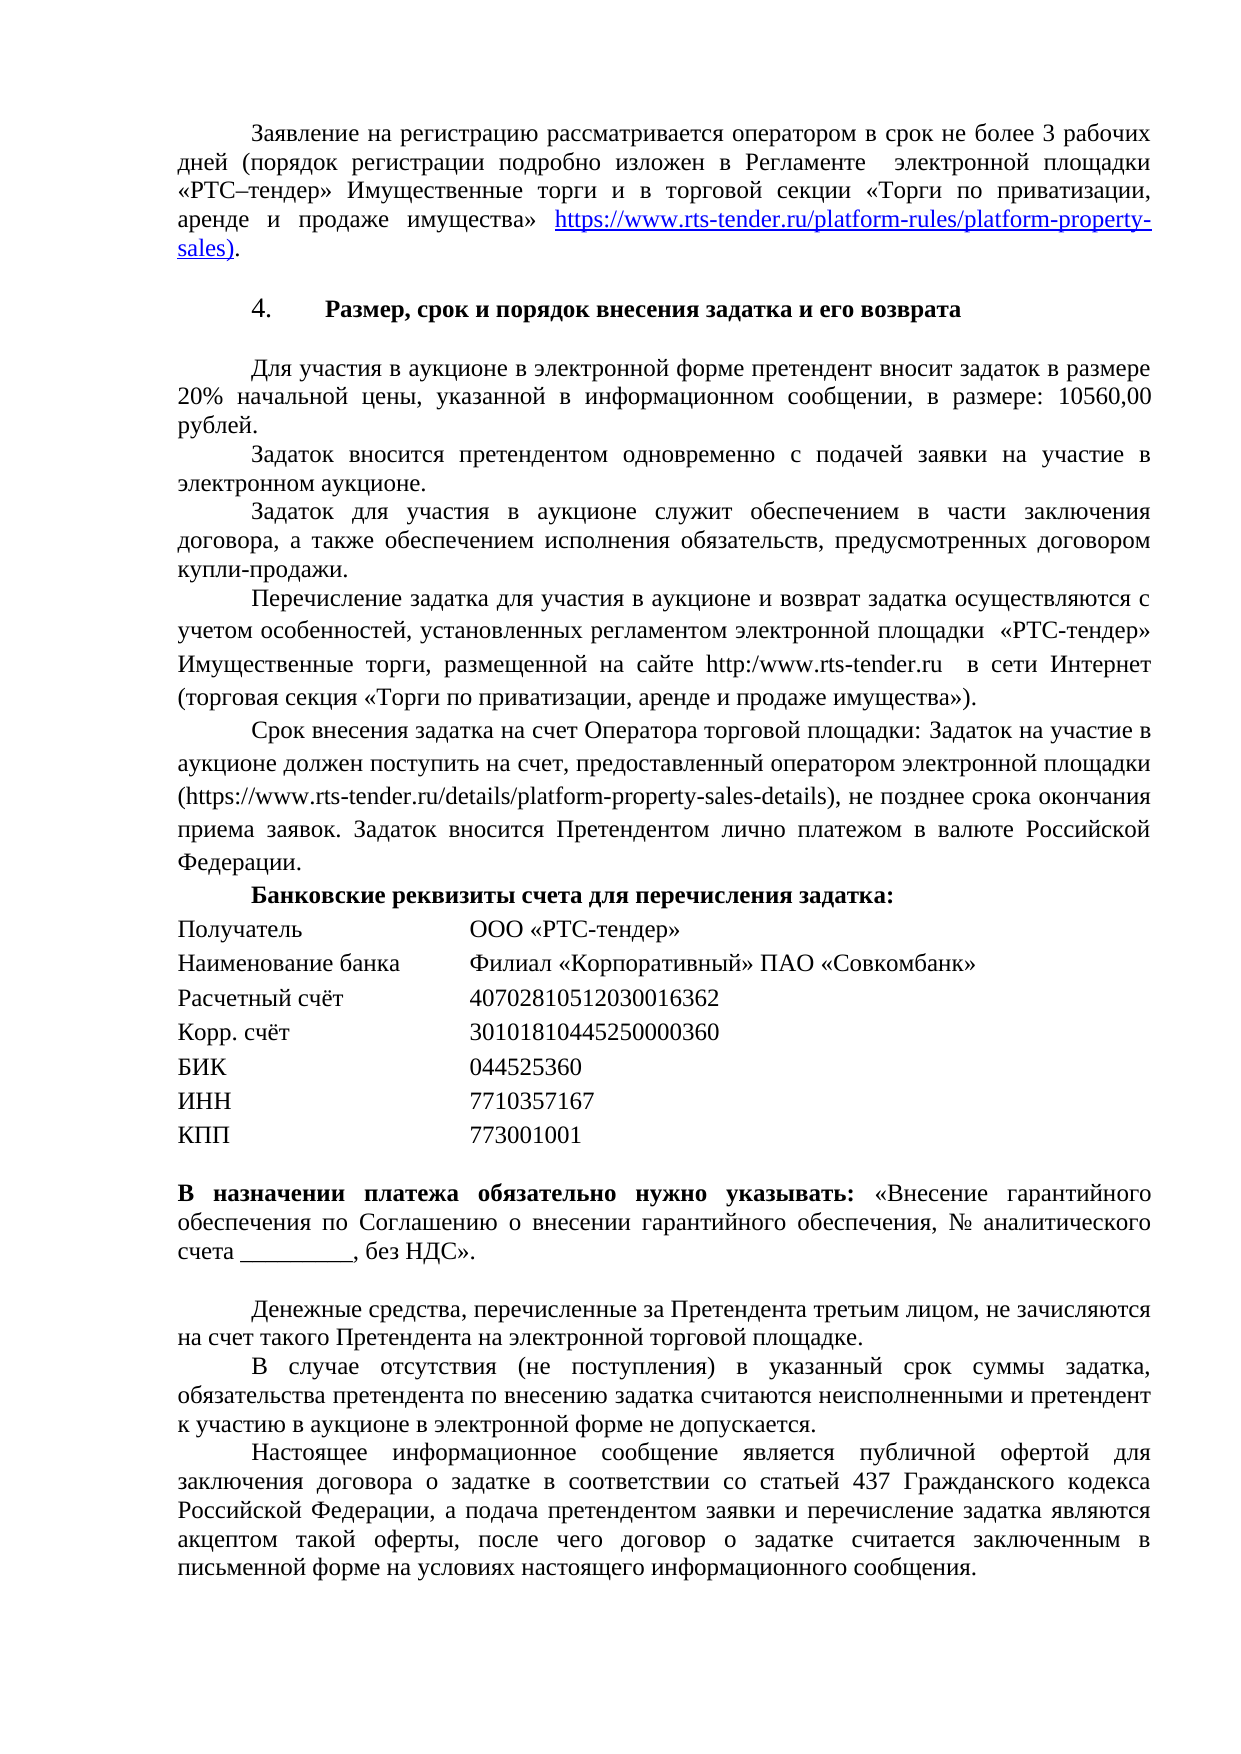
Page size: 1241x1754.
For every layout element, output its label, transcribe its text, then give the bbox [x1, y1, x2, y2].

text Денежные средства, перечисленные за Претендента третьим лицом, не зачисляются на счет такого Претендента на электронной торговой площадке. [177, 1294, 1152, 1351]
list Размер, срок и порядок внесения задатка и его возврата [177, 291, 1152, 323]
table_header ООО «РТС-тендер» [469, 909, 1129, 943]
table_cell Наименование банка [177, 943, 469, 977]
table_cell 40702810512030016362 [469, 977, 1129, 1012]
text Для участия в аукционе в электронной форме претендент вносит задаток в размере 20% начальной цены, указанной в информационном сообщении, в размере: 10560,00 рублей. [177, 353, 1152, 439]
table_cell Филиал «Корпоративный» ПАО «Совкомбанк» [469, 943, 1129, 977]
text В назначении платежа обязательно нужно указывать: «Внесение гарантийного обеспечения по Соглашению о внесении гарантийного обеспечения, № аналитического счета _________, без НДС». [177, 1178, 1152, 1264]
table_cell 773001001 [469, 1115, 1129, 1149]
text Настоящее информационное сообщение является публичной офертой для заключения договора о задатке в соответствии со статьей 437 Гражданского кодекса Российской Федерации, а подача претендентом заявки и перечисление задатка являются акцептом такой оферты, после чего договор о задатке считается заключенным в письменной форме на условиях настоящего информационного сообщения. [177, 1437, 1152, 1581]
table_cell 044525360 [469, 1046, 1129, 1080]
text Заявление на регистрацию рассматривается оператором в срок не более 3 рабочих дней (порядок регистрации подробно изложен в Регламенте электронной площадки «РТС–тендер» Имущественные торги и в торговой секции «Торги по приватизации, аренде и продаже имущества» https://www.rts-tender.ru/platform-rules/platform-property-sales). [177, 118, 1152, 262]
table_cell ИНН [177, 1080, 469, 1115]
table_cell 7710357167 [469, 1080, 1129, 1115]
table_cell КПП [177, 1115, 469, 1149]
table_cell БИК [177, 1046, 469, 1080]
table_cell Расчетный счёт [177, 977, 469, 1012]
text Срок внесения задатка на счет Оператора торговой площадки: Задаток на участие в аукционе должен поступить на счет, предоставленный оператором электронной площадки (https://www.rts-tender.ru/details/platform-property-sales-details), не позднее срока окончания приема заявок. Задаток вносится Претендентом лично платежом в валюте Российской Федерации. [177, 715, 1152, 876]
text Перечисление задатка для участия в аукционе и возврат задатка осуществляются с учетом особенностей, установленных регламентом электронной площадки «РТС-тендер» Имущественные торги, размещенной на сайте http:/www.rts-tender.ru в сети Интернет (торговая секция «Торги по приватизации, аренде и продаже имущества»). [177, 583, 1152, 710]
table_cell Корр. счёт [177, 1012, 469, 1046]
text Задаток для участия в аукционе служит обеспечением в части заключения договора, а также обеспечением исполнения обязательств, предусмотренных договором купли-продажи. [177, 496, 1152, 583]
text В случае отсутствия (не поступления) в указанный срок суммы задатка, обязательства претендента по внесению задатка считаются неисполненными и претендент к участию в аукционе в электронной форме не допускается. [177, 1351, 1152, 1437]
text Задаток вносится претендентом одновременно с подачей заявки на участие в электронном аукционе. [177, 439, 1152, 496]
table_cell 30101810445250000360 [469, 1012, 1129, 1046]
table_header Получатель [177, 909, 469, 943]
text Банковские реквизиты счета для перечисления задатка: [177, 880, 1152, 908]
